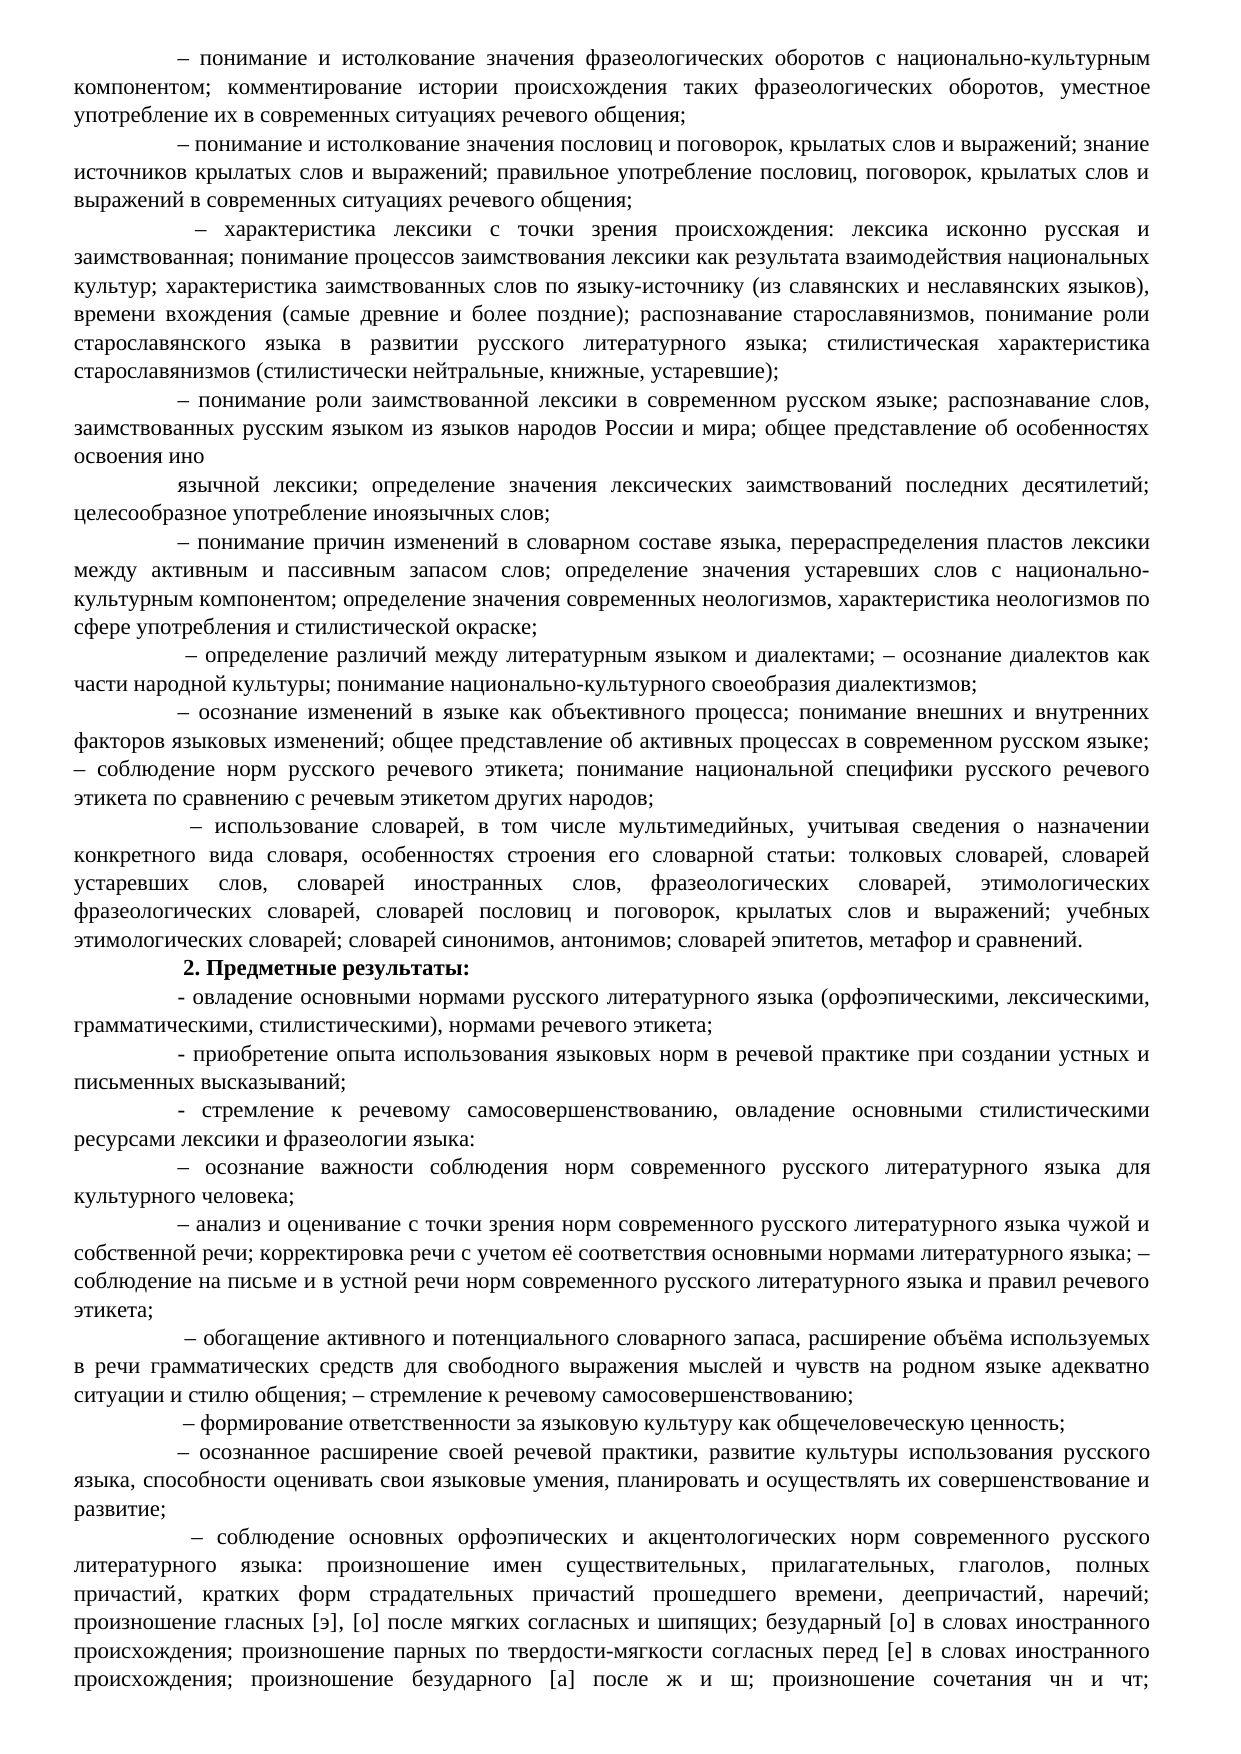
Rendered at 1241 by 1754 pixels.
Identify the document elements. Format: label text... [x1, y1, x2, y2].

text - приобретение опыта использования языковых норм в речевой практике при создании устных и письменных высказываний; [74, 1040, 1152, 1094]
text – определение различий между литературным языком и диалектами; – осознание диалектов как части народной культуры; понимание национально-культурного своеобразия диалектизмов; [74, 642, 1152, 696]
text язычной лексики; определение значения лексических заимствований последних десятилетий; целесообразное употребление иноязычных слов; [74, 471, 1152, 526]
text - овладение основными нормами русского литературного языка (орфоэпическими, лексическими, грамматическими, стилистическими), нормами речевого этикета; [74, 983, 1152, 1038]
text – понимание и истолкование значения фразеологических оборотов с национально-культурным компонентом; комментирование истории происхождения таких фразеологических оборотов, уместное употребление их в современных ситуациях речевого общения; [74, 44, 1152, 128]
text – понимание и истолкование значения пословиц и поговорок, крылатых слов и выражений; знание источников крылатых слов и выражений; правильное употребление пословиц, поговорок, крылатых слов и выражений в современных ситуациях речевого общения; [74, 130, 1152, 213]
text 2. Предметные результаты: [74, 954, 1152, 981]
text – понимание причин изменений в словарном составе языка, перераспределения пластов лексики между активным и пассивным запасом слов; определение значения устаревших слов с национально-культурным компонентом; определение значения современных неологизмов, характеристика неологизмов по сфере употребления и стилистической окраске; [74, 528, 1152, 639]
text – характеристика лексики с точки зрения происхождения: лексика исконно русская и заимствованная; понимание процессов заимствования лексики как результата взаимодействия национальных культур; характеристика заимствованных слов по языку-источнику (из славянских и неславянских языков), времени вхождения (самые древние и более поздние); распознавание старославянизмов, понимание роли старославянского языка в развитии русского литературного языка; стилистическая характеристика старославянизмов (стилистически нейтральные, книжные, устаревшие); [74, 215, 1152, 383]
text – осознание важности соблюдения норм современного русского литературного языка для культурного человека; [74, 1153, 1152, 1208]
text – осознание изменений в языке как объективного процесса; понимание внешних и внутренних факторов языковых изменений; общее представление об активных процессах в современном русском языке; – соблюдение норм русского речевого этикета; понимание национальной специфики русского речевого этикета по сравнению с речевым этикетом других народов; [74, 698, 1152, 810]
text - стремление к речевому самосовершенствованию, овладение основными стилистическими ресурсами лексики и фразеологии языка: [74, 1097, 1152, 1151]
text – анализ и оценивание с точки зрения норм современного русского литературного языка чужой и собственной речи; корректировка речи с учетом её соответствия основными нормами литературного языка; – соблюдение на письме и в устной речи норм современного русского литературного языка и правил речевого этикета; [74, 1210, 1152, 1322]
text – использование словарей, в том числе мультимедийных, учитывая сведения о назначении конкретного вида словаря, особенностях строения его словарной статьи: толковых словарей, словарей устаревших слов, словарей иностранных слов, фразеологических словарей, этимологических фразеологических словарей, словарей пословиц и поговорок, крылатых слов и выражений; учебных этимологических словарей; словарей синонимов, антонимов; словарей эпитетов, метафор и сравнений. [74, 812, 1152, 952]
text – осознанное расширение своей речевой практики, развитие культуры использования русского языка, способности оценивать свои языковые умения, планировать и осуществлять их совершенствование и развитие; [74, 1438, 1152, 1521]
text – понимание роли заимствованной лексики в современном русском языке; распознавание слов, заимствованных русским языком из языков народов России и мира; общее представление об особенностях освоения ино [74, 386, 1152, 469]
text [74, 1523, 1152, 1692]
text – обогащение активного и потенциального словарного запаса, расширение объёма используемых в речи грамматических средств для свободного выражения мыслей и чувств на родном языке адекватно ситуации и стилю общения; – стремление к речевому самосовершенствованию; [74, 1324, 1152, 1407]
text – формирование ответственности за языковую культуру как общечеловеческую ценность; [74, 1409, 1152, 1436]
